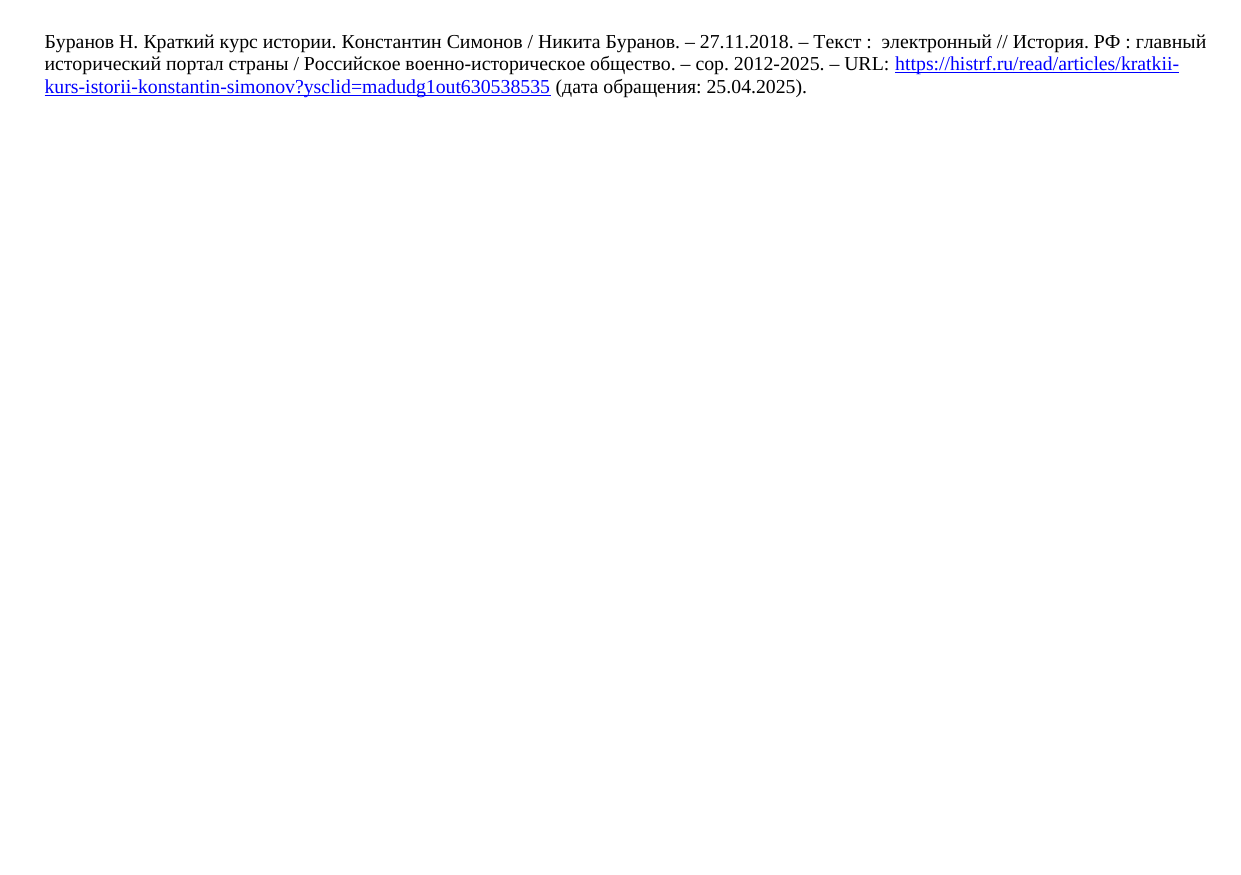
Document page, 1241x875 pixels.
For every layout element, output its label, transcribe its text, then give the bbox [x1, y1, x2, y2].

text Буранов Н. Краткий курс истории. Константин Симонов / Никита Буранов. – 27.11.2018. – Текст : электронный // История. РФ : главный исторический портал страны / Российское военно-историческое общество. – сор. 2012-2025. – URL: https://histrf.ru/read/articles/kratkii-kurs-istorii-konstantin-simonov?ysclid=madudg1out630538535 (дата обращения: 25.04.2025). [44, 29, 1211, 98]
